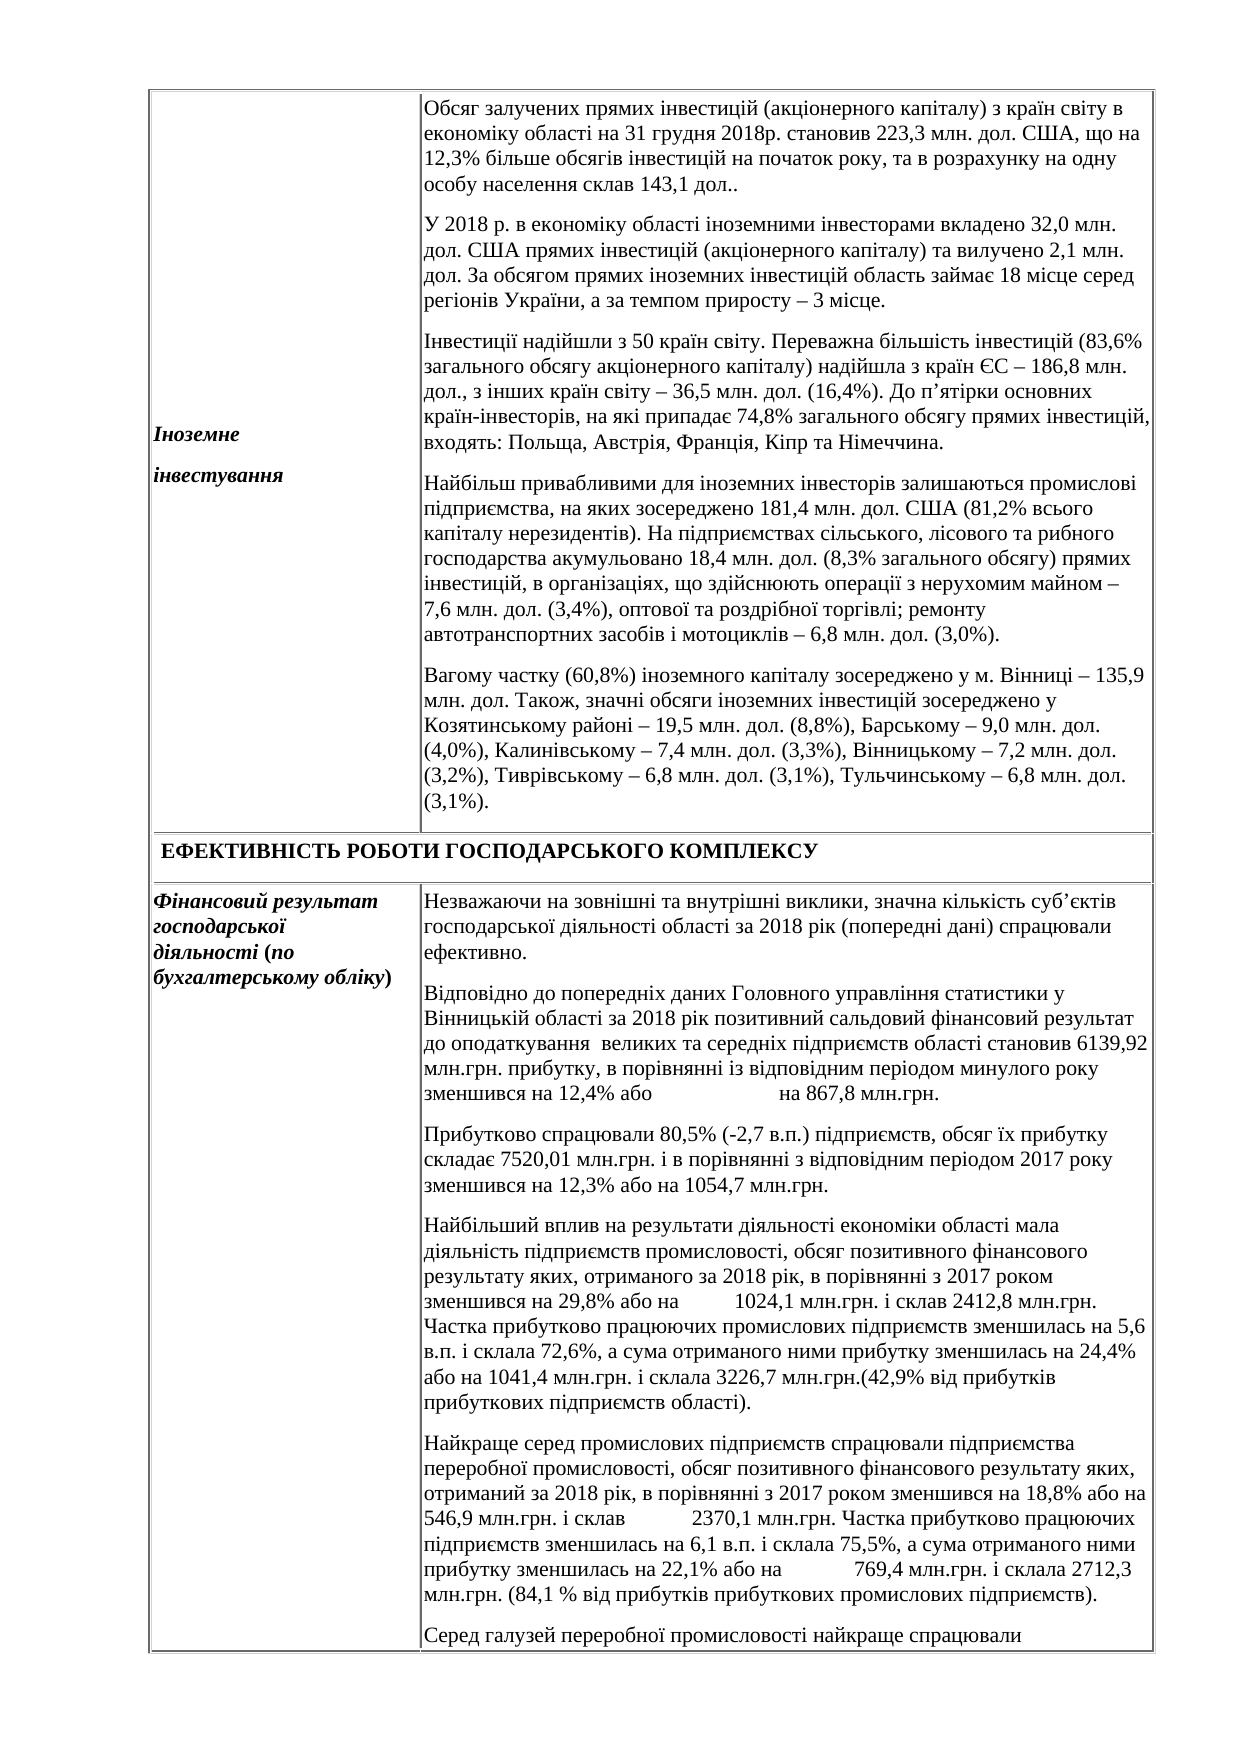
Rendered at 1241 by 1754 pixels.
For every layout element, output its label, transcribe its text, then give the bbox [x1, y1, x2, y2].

table_cell ЕФЕКТИВНІСТЬ РОБОТИ ГОСПОДАРСЬКОГО КОМПЛЕКСУ [150, 832, 1154, 882]
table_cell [420, 882, 1154, 1650]
table_cell Обсяг залучених прямих інвестицій (акціонерного капіталу) з країн світу в економіку області на 31 грудня 2018р. становив 223,3 млн. дол. США, що на 12,3% більше обсягів інвестицій на початок року, та в розрахунку на одну особу населення склав 143,1 дол.. У 2018 р. в економіку області іноземними інвесторами вкладено 32,0 млн. дол. США прямих інвестицій (акціонерного капіталу) та вилучено 2,1 млн. дол. За обсягом прямих іноземних інвестицій область займає 18 місце серед регіонів України, а за темпом приросту – 3 місце. Інвестиції надійшли з 50 країн світу. Переважна більшість інвестицій (83,6% загального обсягу акціонерного капіталу) надійшла з країн ЄС – 186,8 млн. дол., з інших країн світу – 36,5 млн. дол. (16,4%). До п’ятірки основних країн-інвесторів, на які припадає 74,8% загального обсягу прямих інвестицій, входять: Польща, Австрія, Франція, Кіпр та Німеччина. Найбільш привабливими для іноземних інвесторів залишаються промислові підприємства, на яких зосереджено 181,4 млн. дол. США (81,2% всього капіталу нерезидентів). На підприємствах сільського, лісового та рибного господарства акумульовано 18,4 млн. дол. (8,3% загального обсягу) прямих інвестицій, в організаціях, що здійснюють операції з нерухомим майном – 7,6 млн. дол. (3,4%), оптової та роздрібної торгівлі; ремонту автотранспортних засобів і мотоциклів – 6,8 млн. дол. (3,0%). Вагому частку (60,8%) іноземного капіталу зосереджено у м. Вінниці – 135,9 млн. дол. Також, значні обсяги іноземних інвестицій зосереджено у Козятинському районі – 19,5 млн. дол. (8,8%), Барському – 9,0 млн. дол. (4,0%), Калинівському – 7,4 млн. дол. (3,3%), Вінницькому – 7,2 млн. дол. (3,2%), Тиврівському – 6,8 млн. дол. (3,1%), Тульчинському – 6,8 млн. дол. (3,1%). [420, 92, 1152, 832]
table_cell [150, 882, 420, 1650]
table_cell Іноземне інвестування [152, 92, 420, 832]
